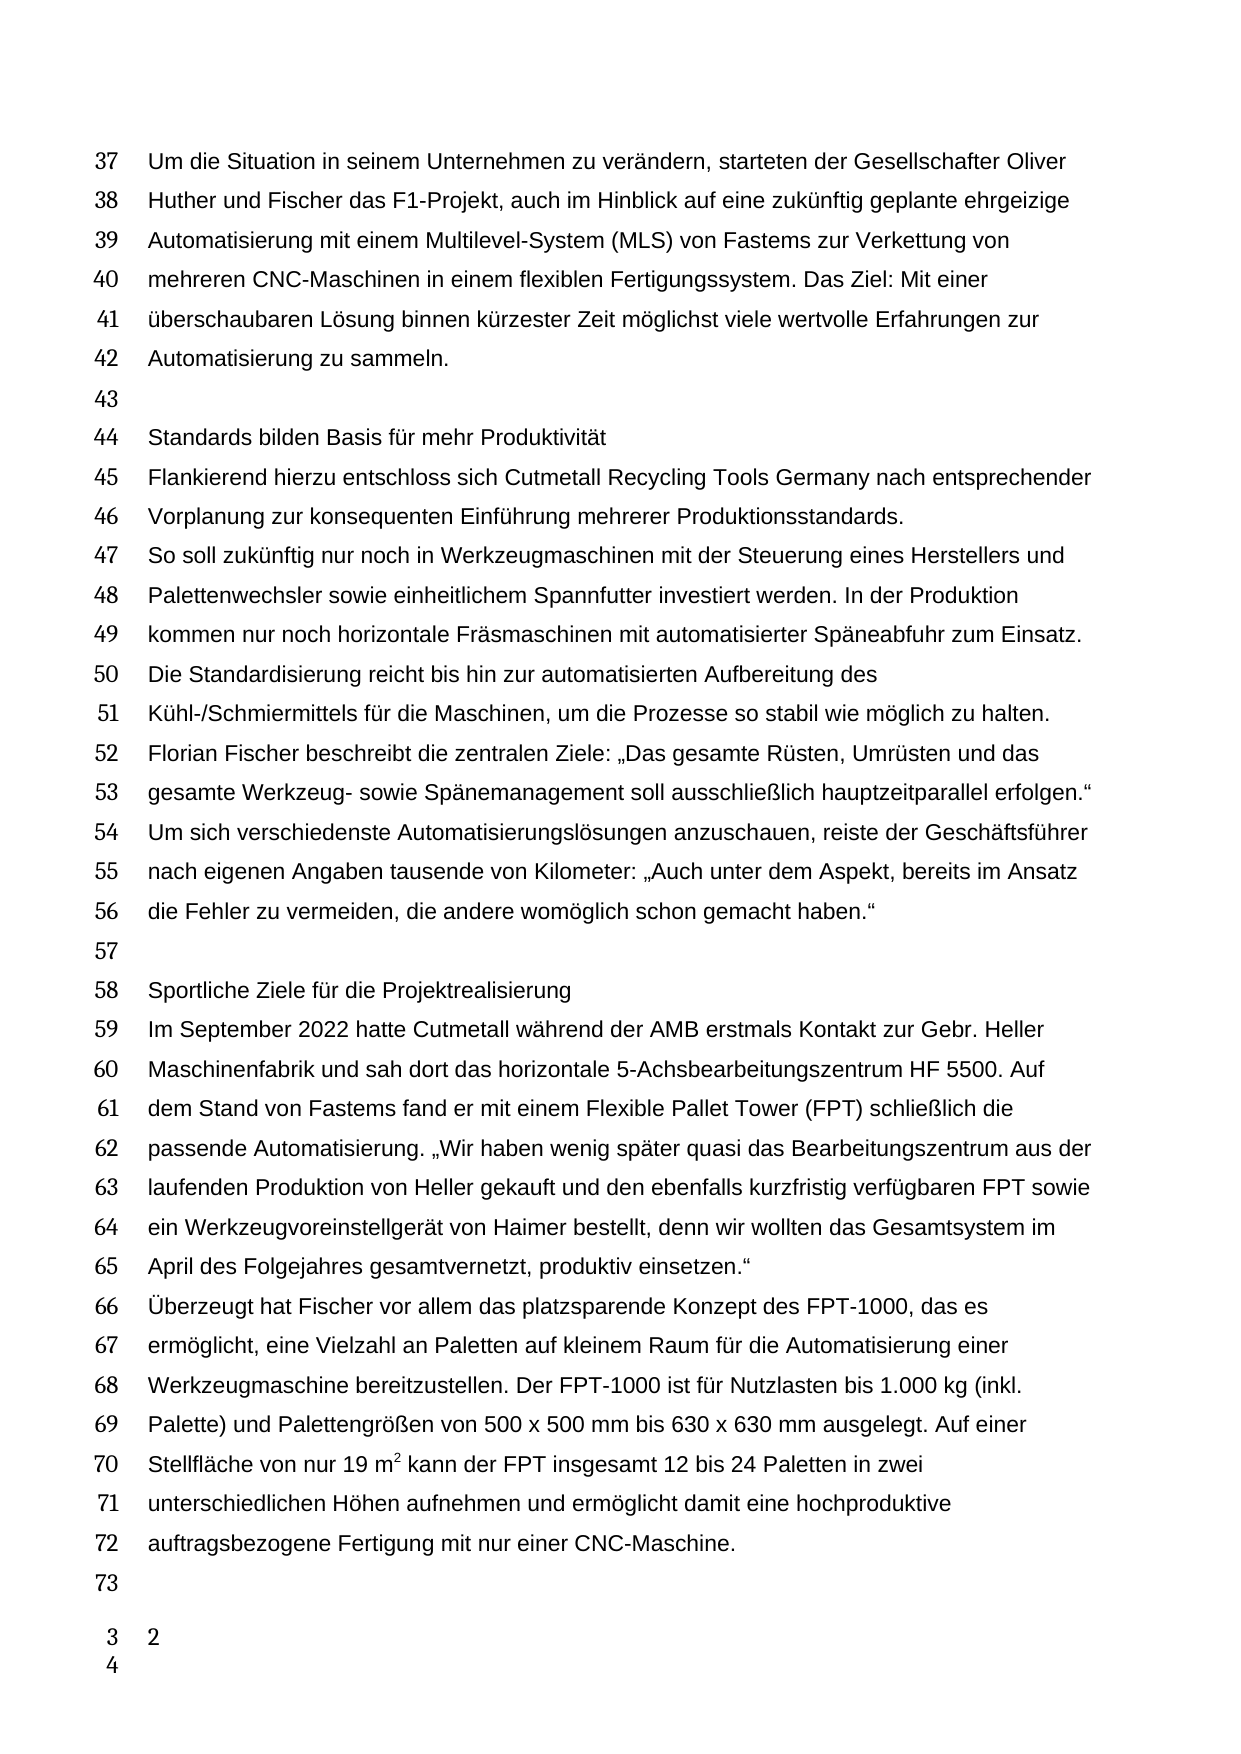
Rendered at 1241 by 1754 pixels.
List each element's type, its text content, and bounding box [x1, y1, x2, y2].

text Standards bilden Basis für mehr Produktivität [148, 424, 1092, 450]
text Überzeugt hat Fischer vor allem das platzsparende Konzept des FPT-1000, das es ermöglicht, eine Vielzahl an Paletten auf kleinem Raum für die Automatisierung einer Werkzeugmaschine bereitzustellen. Der FPT-1000 ist für Nutzlasten bis 1.000 kg (inkl. Palette) und Palettengrößen von 500 x 500 mm bis 630 x 630 mm ausgelegt. Auf einer Stellfläche von nur 19 m2 kann der FPT insgesamt 12 bis 24 Paletten in zwei unterschiedlichen Höhen aufnehmen und ermöglicht damit eine hochproduktive auftragsbezogene Fertigung mit nur einer CNC-Maschine. [148, 1293, 1092, 1556]
text Um sich verschiedenste Automatisierungslösungen anzuschauen, reiste der Geschäftsführer nach eigenen Angaben tausende von Kilometer: „Auch unter dem Aspekt, bereits im Ansatz die Fehler zu vermeiden, die andere womöglich schon gemacht haben.“ [148, 819, 1092, 924]
text So soll zukünftig nur noch in Werkzeugmaschinen mit der Steuerung eines Herstellers und Palettenwechsler sowie einheitlichem Spannfutter investiert werden. In der Produktion kommen nur noch horizontale Fräsmaschinen mit automatisierter Späneabfuhr zum Einsatz. Die Standardisierung reicht bis hin zur automatisierten Aufbereitung des Kühl-/Schmiermittels für die Maschinen, um die Prozesse so stabil wie möglich zu halten. Florian Fischer beschreibt die zentralen Ziele: „Das gesamte Rüsten, Umrüsten und das gesamte Werkzeug- sowie Spänemanagement soll ausschließlich hauptzeitparallel erfolgen.“ [148, 542, 1092, 806]
text Flankierend hierzu entschloss sich Cutmetall Recycling Tools Germany nach entsprechender Vorplanung zur konsequenten Einführung mehrerer Produktionsstandards. [148, 463, 1092, 529]
text Um die Situation in seinem Unternehmen zu verändern, starteten der Gesellschafter Oliver Huther und Fischer das F1-Projekt, auch im Hinblick auf eine zukünftig geplante ehrgeizige Automatisierung mit einem Multilevel-System (MLS) von Fastems zur Verkettung von mehreren CNC-Maschinen in einem flexiblen Fertigungssystem. Das Ziel: Mit einer überschaubaren Lösung binnen kürzester Zeit möglichst viele wertvolle Erfahrungen zur Automatisierung zu sammeln. [148, 148, 1092, 371]
text Im September 2022 hatte Cutmetall während der AMB erstmals Kontakt zur Gebr. Heller Maschinenfabrik und sah dort das horizontale 5-Achsbearbeitungszentrum HF 5500. Auf dem Stand von Fastems fand er mit einem Flexible Pallet Tower (FPT) schließlich die passende Automatisierung. „Wir haben wenig später quasi das Bearbeitungszentrum aus der laufenden Produktion von Heller gekauft und den ebenfalls kurzfristig verfügbaren FPT sowie ein Werkzeugvoreinstellgerät von Haimer bestellt, denn wir wollten das Gesamtsystem im April des Folgejahres gesamtvernetzt, produktiv einsetzen.“ [148, 1016, 1092, 1279]
text Sportliche Ziele für die Projektrealisierung [148, 977, 1092, 1003]
